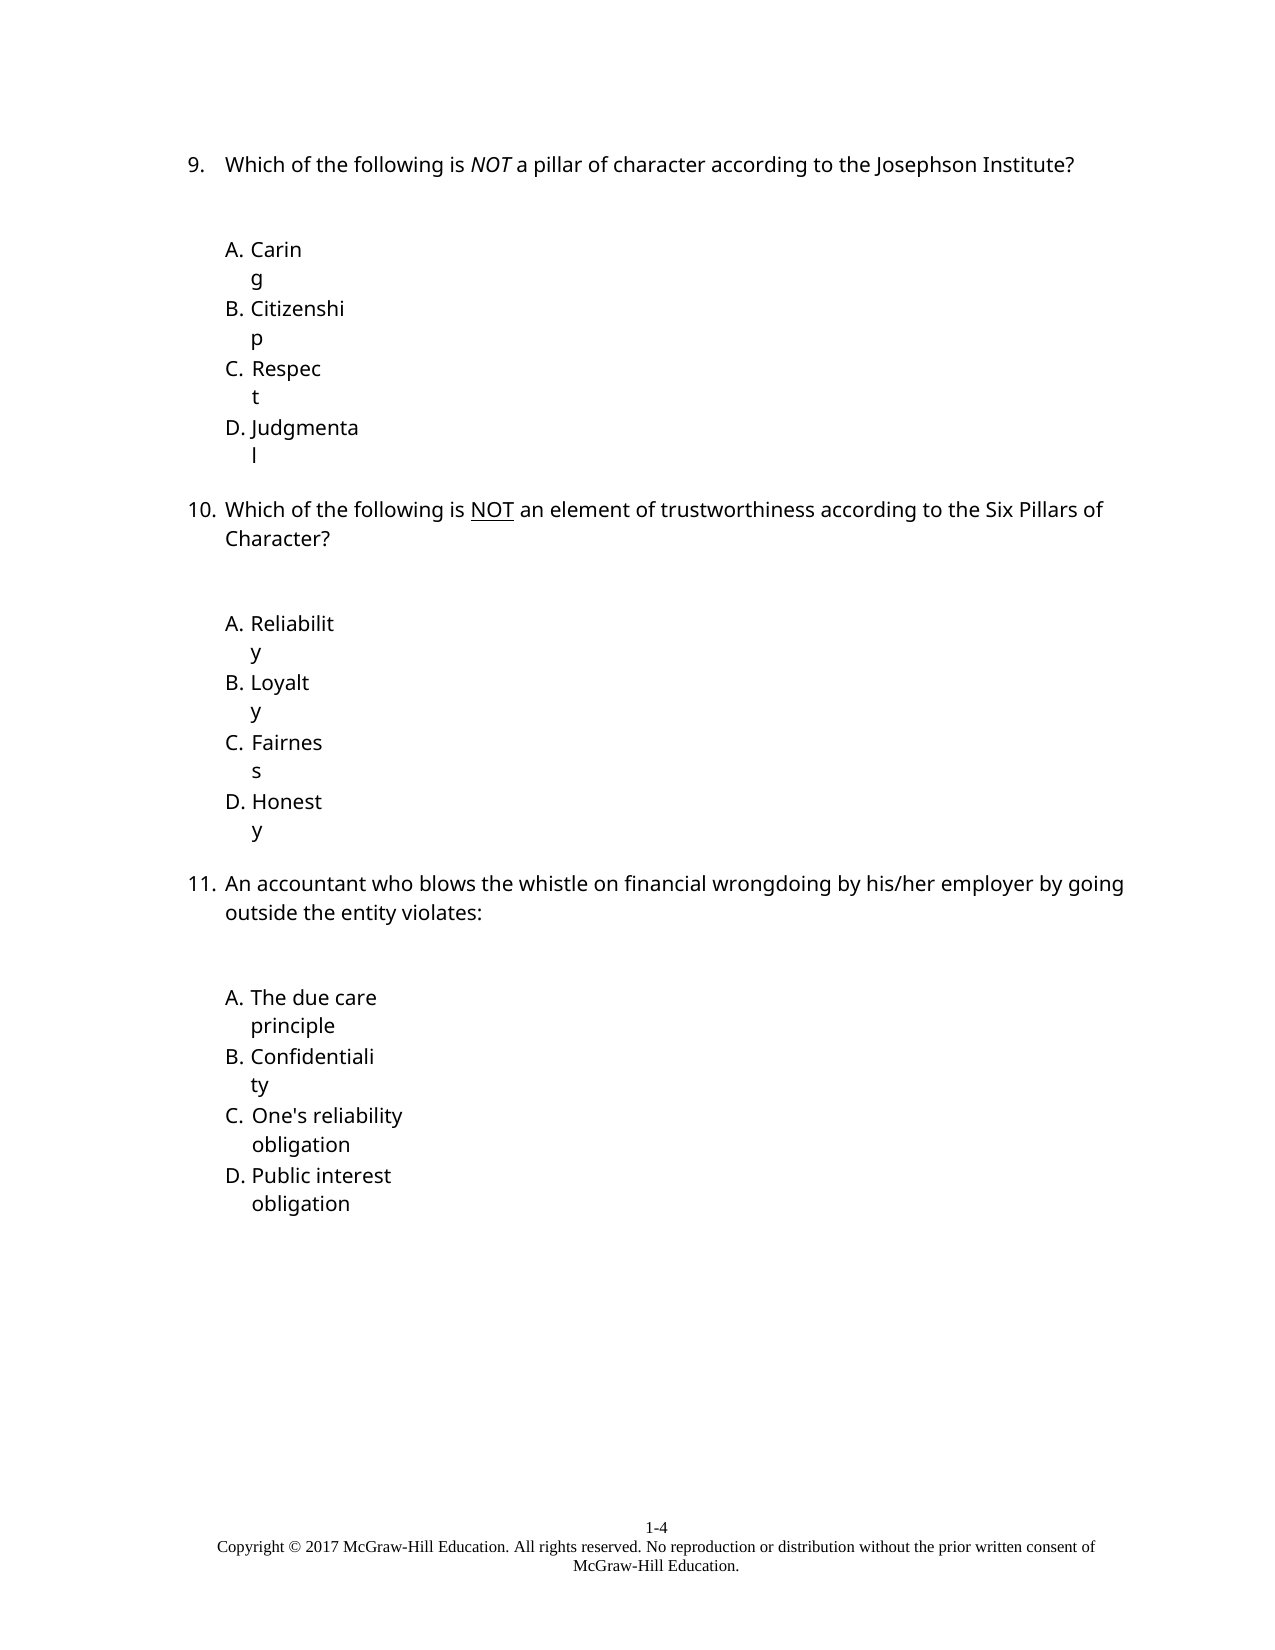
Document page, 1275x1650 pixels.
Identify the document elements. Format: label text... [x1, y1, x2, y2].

table_header An accountant who blows the whistle on financial wrongdoing by his/her employer by going outside the entity violates: [225, 870, 1125, 1218]
table_header Which of the following is NOT a pillar of character according to the Josephson Institute? [225, 150, 1125, 470]
table_header 10. [188, 496, 225, 844]
table_header 9. [188, 150, 225, 470]
table_header 11. [188, 870, 225, 1218]
table_header Which of the following is NOT an element of trustworthiness according to the Six Pillars of Character? [225, 496, 1125, 844]
